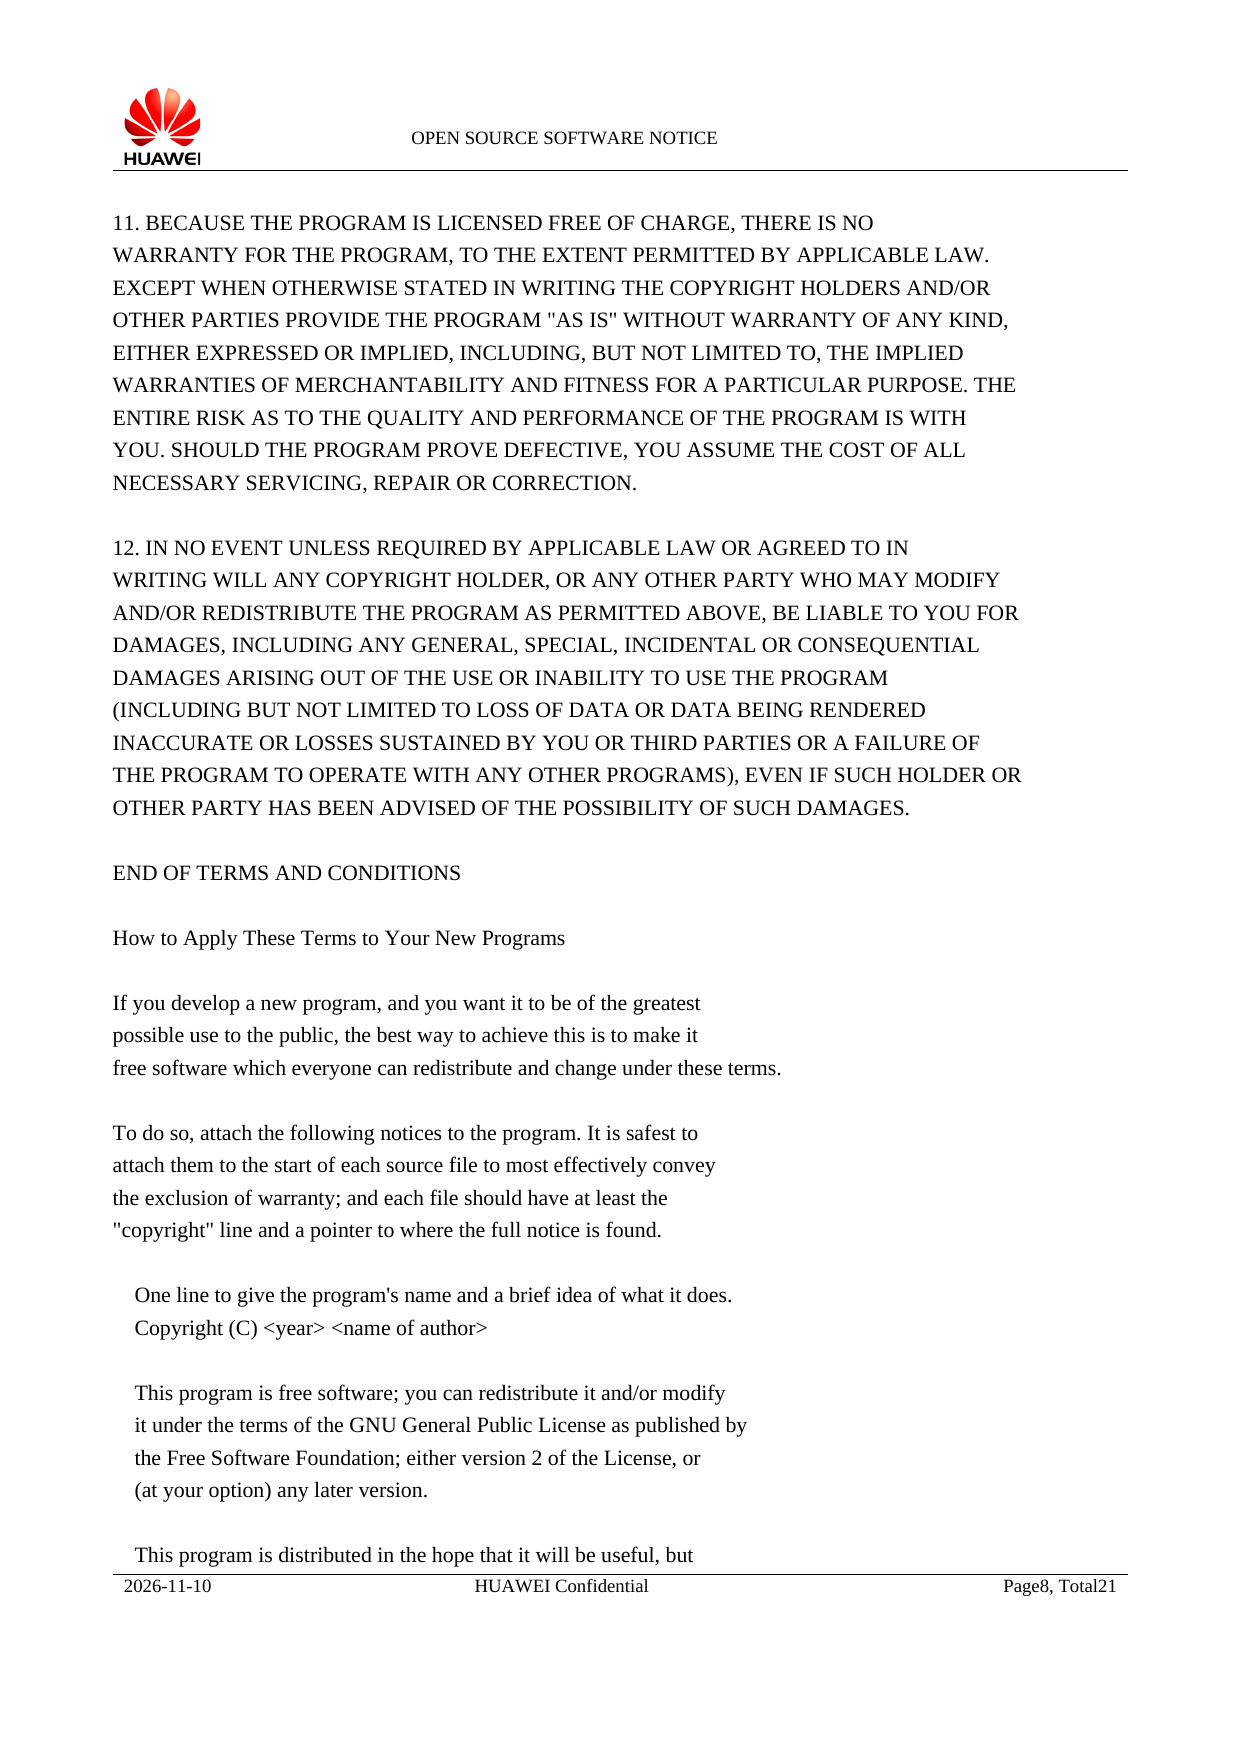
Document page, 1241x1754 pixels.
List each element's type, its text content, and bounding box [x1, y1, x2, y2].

text WARRANTIES OF MERCHANTABILITY AND FITNESS FOR A PARTICULAR PURPOSE. THE [112, 369, 1128, 401]
text This program is distributed in the hope that it will be useful, but [112, 1539, 1128, 1571]
text ENTIRE RISK AS TO THE QUALITY AND PERFORMANCE OF THE PROGRAM IS WITH [112, 401, 1128, 434]
text NECESSARY SERVICING, REPAIR OR CORRECTION. [112, 466, 1128, 499]
text the exclusion of warranty; and each file should have at least the [112, 1181, 1128, 1214]
text OTHER PARTIES PROVIDE THE PROGRAM "AS IS" WITHOUT WARRANTY OF ANY KIND, [112, 304, 1128, 336]
text (INCLUDING BUT NOT LIMITED TO LOSS OF DATA OR DATA BEING RENDERED [112, 694, 1128, 726]
text possible use to the public, the best way to achieve this is to make it [112, 1019, 1128, 1051]
text 12. IN NO EVENT UNLESS REQUIRED BY APPLICABLE LAW OR AGREED TO IN [112, 531, 1128, 564]
text If you develop a new program, and you want it to be of the greatest [112, 986, 1128, 1019]
text attach them to the start of each source file to most effectively convey [112, 1149, 1128, 1181]
text EXCEPT WHEN OTHERWISE STATED IN WRITING THE COPYRIGHT HOLDERS AND/OR [112, 271, 1128, 304]
text How to Apply These Terms to Your New Programs [112, 921, 1128, 954]
picture [124, 88, 201, 165]
text THE PROGRAM TO OPERATE WITH ANY OTHER PROGRAMS), EVEN IF SUCH HOLDER OR [112, 759, 1128, 791]
text AND/OR REDISTRIBUTE THE PROGRAM AS PERMITTED ABOVE, BE LIABLE TO YOU FOR [112, 596, 1128, 629]
text it under the terms of the GNU General Public License as published by [112, 1409, 1128, 1441]
text WRITING WILL ANY COPYRIGHT HOLDER, OR ANY OTHER PARTY WHO MAY MODIFY [112, 564, 1128, 596]
text This program is free software; you can redistribute it and/or modify [112, 1376, 1128, 1409]
text DAMAGES, INCLUDING ANY GENERAL, SPECIAL, INCIDENTAL OR CONSEQUENTIAL [112, 629, 1128, 661]
text YOU. SHOULD THE PROGRAM PROVE DEFECTIVE, YOU ASSUME THE COST OF ALL [112, 434, 1128, 466]
text (at your option) any later version. [112, 1474, 1128, 1506]
text To do so, attach the following notices to the program. It is safest to [112, 1116, 1128, 1149]
text free software which everyone can redistribute and change under these terms. [112, 1051, 1128, 1084]
text Copyright (C) <year> <name of author> [112, 1311, 1128, 1344]
text One line to give the program's name and a brief idea of what it does. [112, 1279, 1128, 1311]
text the Free Software Foundation; either version 2 of the License, or [112, 1441, 1128, 1474]
text EITHER EXPRESSED OR IMPLIED, INCLUDING, BUT NOT LIMITED TO, THE IMPLIED [112, 336, 1128, 369]
text OTHER PARTY HAS BEEN ADVISED OF THE POSSIBILITY OF SUCH DAMAGES. [112, 791, 1128, 824]
text END OF TERMS AND CONDITIONS [112, 856, 1128, 889]
text 11. BECAUSE THE PROGRAM IS LICENSED FREE OF CHARGE, THERE IS NO [112, 206, 1128, 239]
text INACCURATE OR LOSSES SUSTAINED BY YOU OR THIRD PARTIES OR A FAILURE OF [112, 726, 1128, 759]
text DAMAGES ARISING OUT OF THE USE OR INABILITY TO USE THE PROGRAM [112, 661, 1128, 694]
text WARRANTY FOR THE PROGRAM, TO THE EXTENT PERMITTED BY APPLICABLE LAW. [112, 239, 1128, 271]
text "copyright" line and a pointer to where the full notice is found. [112, 1214, 1128, 1246]
